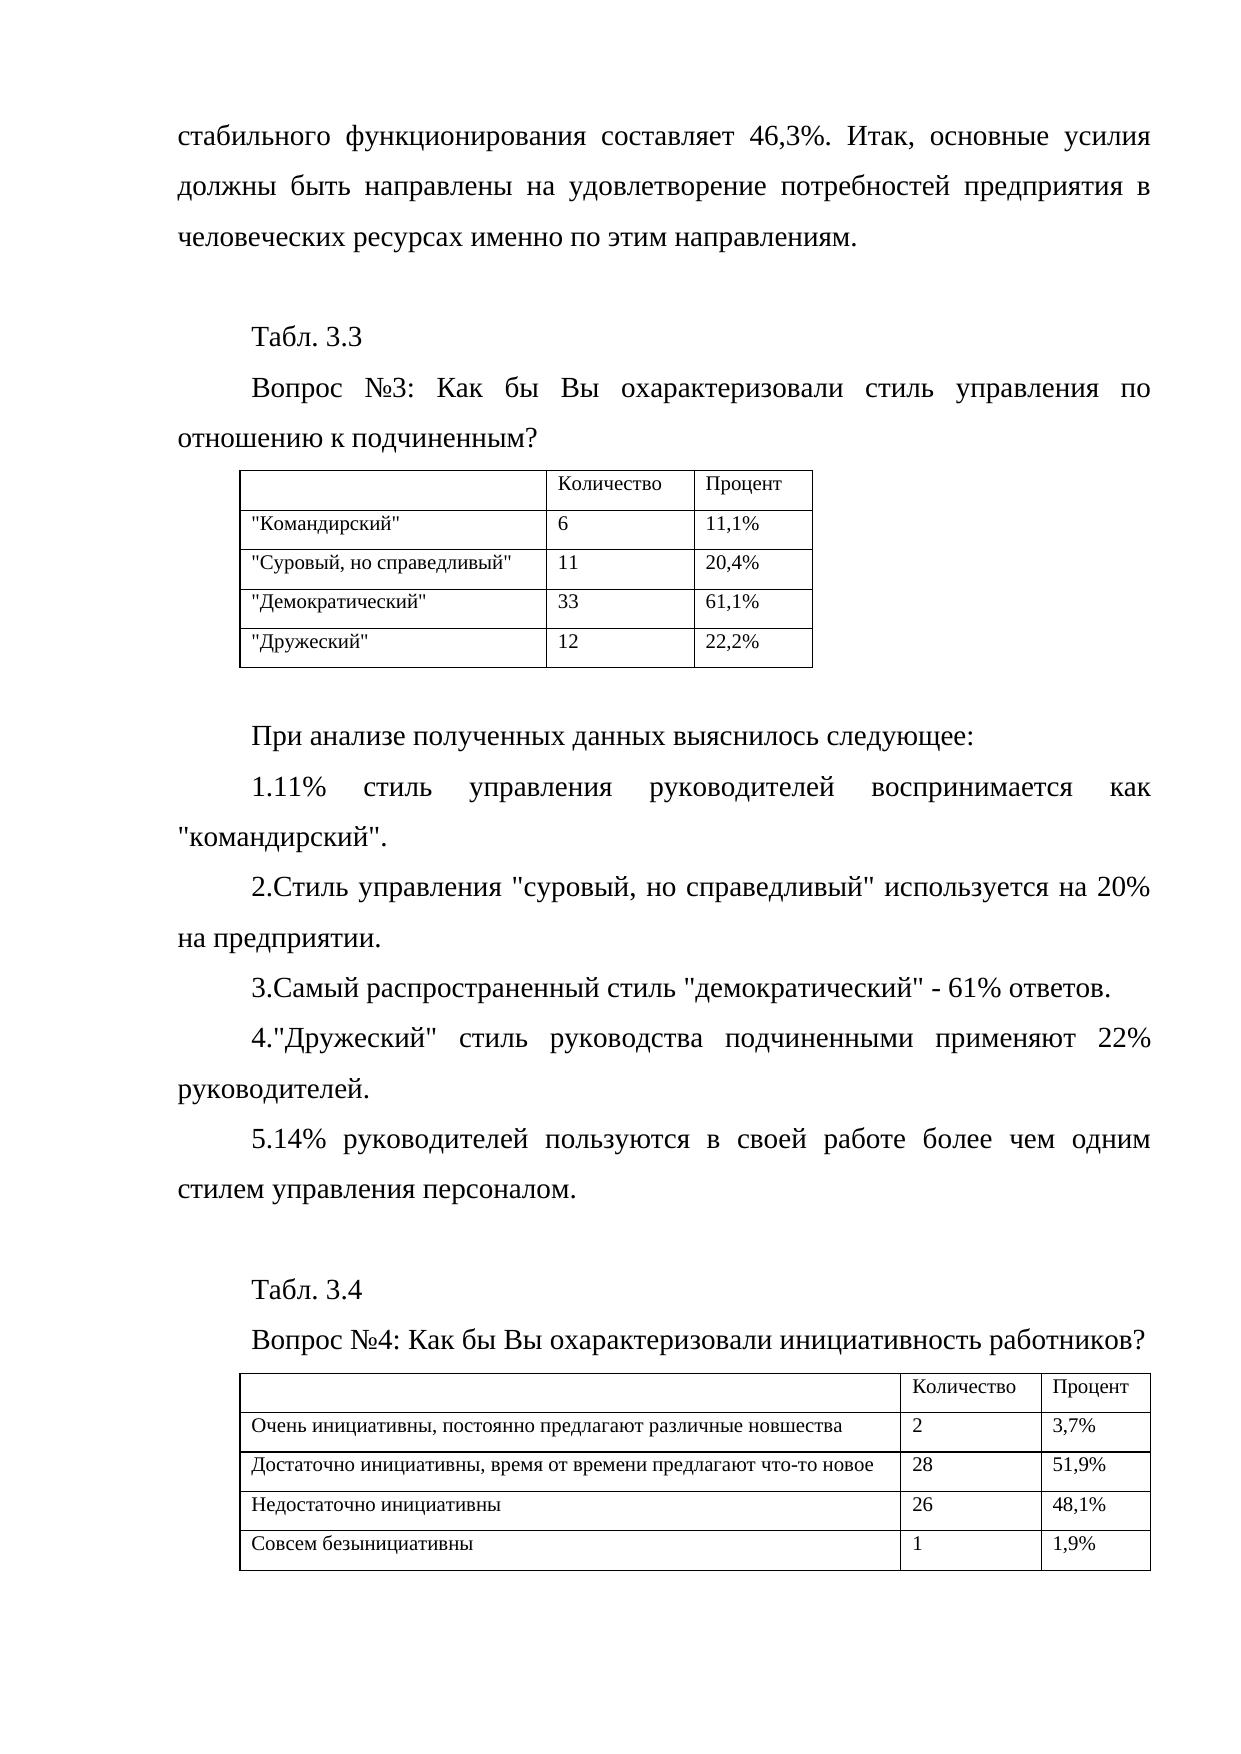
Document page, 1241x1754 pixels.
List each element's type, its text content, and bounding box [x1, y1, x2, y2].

subtitle Вопрос №4: Как бы Вы охарактеризовали инициативность работников? [177, 1322, 1152, 1356]
table_cell "Дружеский" [241, 629, 546, 667]
table_header Процент [1042, 1374, 1150, 1412]
table_cell 48,1% [1042, 1492, 1150, 1530]
table_cell 51,9% [1042, 1453, 1150, 1491]
table_cell 28 [901, 1453, 1041, 1491]
text При анализе полученных данных выяснилось следующее: [177, 718, 1152, 752]
table_cell 3,7% [1042, 1413, 1150, 1451]
text 4."Дружеский" стиль руководства подчиненными применяют 22% руководителей. [177, 1020, 1152, 1104]
table_header Количество [547, 471, 694, 510]
table_cell "Суровый, но справедливый" [241, 550, 546, 588]
table_cell 11 [547, 550, 694, 588]
table_cell 20,4% [695, 550, 812, 588]
table_header [241, 471, 546, 510]
subtitle Вопрос №3: Как бы Вы охарактеризовали стиль управления по отношению к подчиненным? [177, 370, 1152, 453]
table_cell 33 [547, 590, 694, 628]
table_cell 12 [547, 629, 694, 667]
text 1.11% стиль управления руководителей воспринимается как "командирский". [177, 769, 1152, 853]
table_cell Недостаточно инициативны [241, 1492, 900, 1530]
table_cell Совсем безынициативны [241, 1531, 900, 1569]
table_header Количество [901, 1374, 1041, 1412]
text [177, 118, 1152, 252]
table_cell 26 [901, 1492, 1041, 1530]
text 3.Самый распространенный стиль "демократический" - 61% ответов. [177, 970, 1152, 1004]
text 5.14% руководителей пользуются в своей работе более чем одним стилем управления персоналом. [177, 1121, 1152, 1205]
table_cell 1,9% [1042, 1531, 1150, 1569]
table_cell Достаточно инициативны, время от времени предлагают что-то новое [241, 1453, 900, 1491]
table_cell "Демократический" [241, 590, 546, 628]
text Табл. 3.3 [177, 319, 1152, 353]
table_cell 22,2% [695, 629, 812, 667]
table_cell 1 [901, 1531, 1041, 1569]
text 2.Стиль управления "суровый, но справедливый" используется на 20% на предприятии. [177, 869, 1152, 953]
table_cell 6 [547, 511, 694, 549]
table_cell 61,1% [695, 590, 812, 628]
table_cell 11,1% [695, 511, 812, 549]
table_cell 2 [901, 1413, 1041, 1451]
table_cell Очень инициативны, постоянно предлагают различные новшества [241, 1413, 900, 1451]
table_header [241, 1374, 900, 1412]
table_cell "Командирский" [241, 511, 546, 549]
text Табл. 3.4 [177, 1272, 1152, 1306]
table_header Процент [695, 471, 812, 510]
